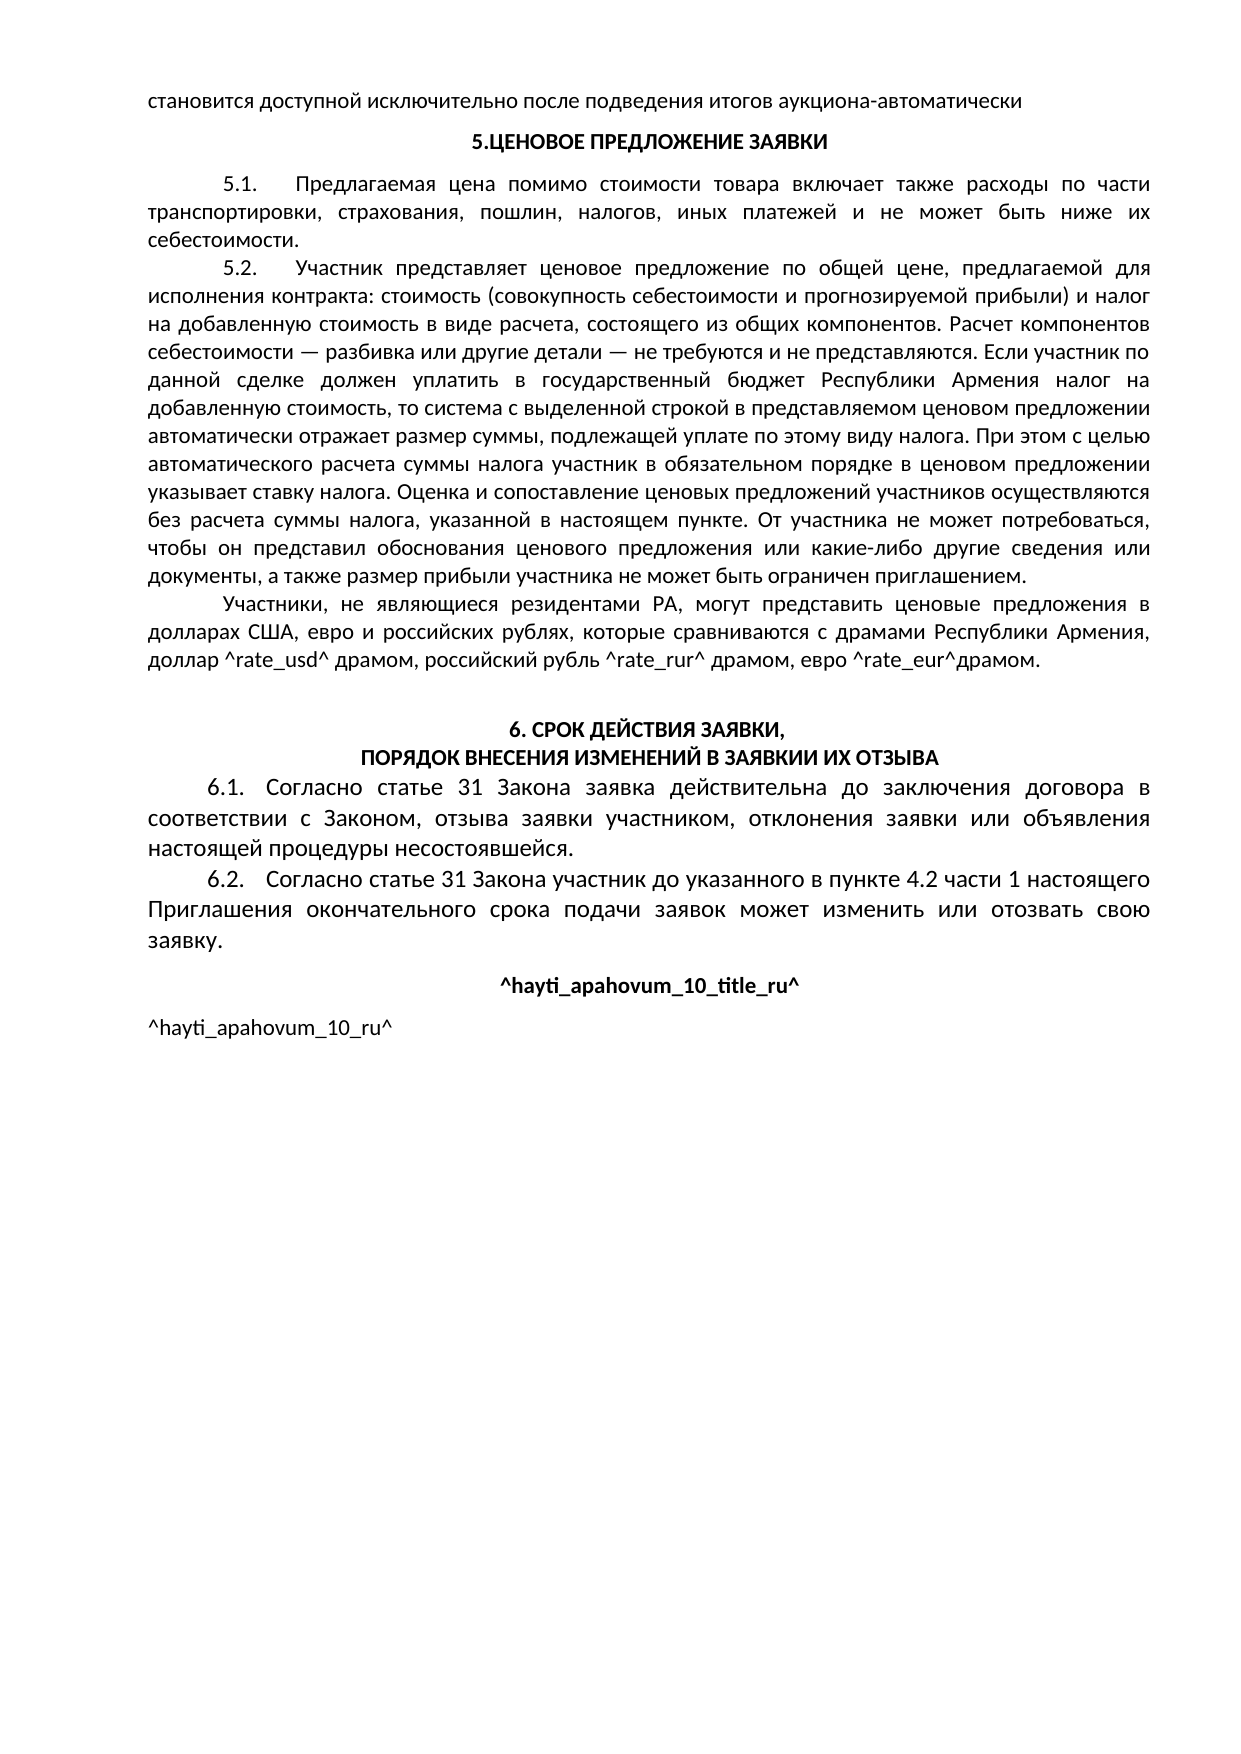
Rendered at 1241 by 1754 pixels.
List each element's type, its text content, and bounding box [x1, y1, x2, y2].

text 5.1. Предлагаемая цена помимо стоимости товара включает также расходы по части транспортировки, страхования, пошлин, налогов, иных платежей и не может быть ниже их себестоимости. [148, 169, 1152, 253]
text 5.2. Участник представляет ценовое предложение по общей цене, предлагаемой для исполнения контракта: стоимость (совокупность себестоимости и прогнозируемой прибыли) и налог на добавленную стоимость в виде расчета, состоящего из общих компонентов. Расчет компонентов себестоимости — разбивка или другие детали — не требуются и не представляются. Если участник по данной сделке должен уплатить в государственный бюджет Республики Армения налог на добавленную стоимость, то система с выделенной строкой в представляемом ценовом предложении автоматически отражает размер суммы, подлежащей уплате по этому виду налога. При этом с целью автоматического расчета суммы налога участник в обязательном порядке в ценовом предложении указывает ставку налога. Оценка и сопоставление ценовых предложений участников осуществляются без расчета суммы налога, указанной в настоящем пункте. От участника не может потребоваться, чтобы он представил обоснования ценового предложения или какие-либо другие сведения или документы, а также размер прибыли участника не может быть ограничен приглашением. [148, 253, 1152, 589]
text ^hayti_apahovum_10_ru^ [148, 1013, 1152, 1041]
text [148, 86, 1152, 114]
text 6.1. Согласно статье 31 Закона заявка действительна до заключения договора в соответствии с Законом, отзыва заявки участником, отклонения заявки или объявления настоящей процедуры несостоявшейся. [148, 771, 1152, 863]
text 6.2. Согласно статье 31 Закона участник до указанного в пункте 4.2 части 1 настоящего Приглашения окончательного срока подачи заявок может изменить или отозвать свою заявку. [148, 863, 1152, 954]
text 6. СРОК ДЕЙСТВИЯ ЗАЯВКИ, ПОРЯДОК ВНЕСЕНИЯ ИЗМЕНЕНИЙ В ЗАЯВКИИ ИХ ОТЗЫВА [207, 715, 1093, 771]
text ^hayti_apahovum_10_title_ru^ [148, 971, 1152, 999]
text 5.ЦЕНОВОЕ ПРЕДЛОЖЕНИЕ ЗАЯВКИ [148, 127, 1152, 155]
text Участники, не являющиеся резидентами РА, могут представить ценовые предложения в долларах США, евро и российских рублях, которые сравниваются с драмами Республики Армения, доллар ^rate_usd^ драмом, российский рубль ^rate_rur^ драмом, евро ^rate_eur^драмом. [148, 589, 1152, 673]
